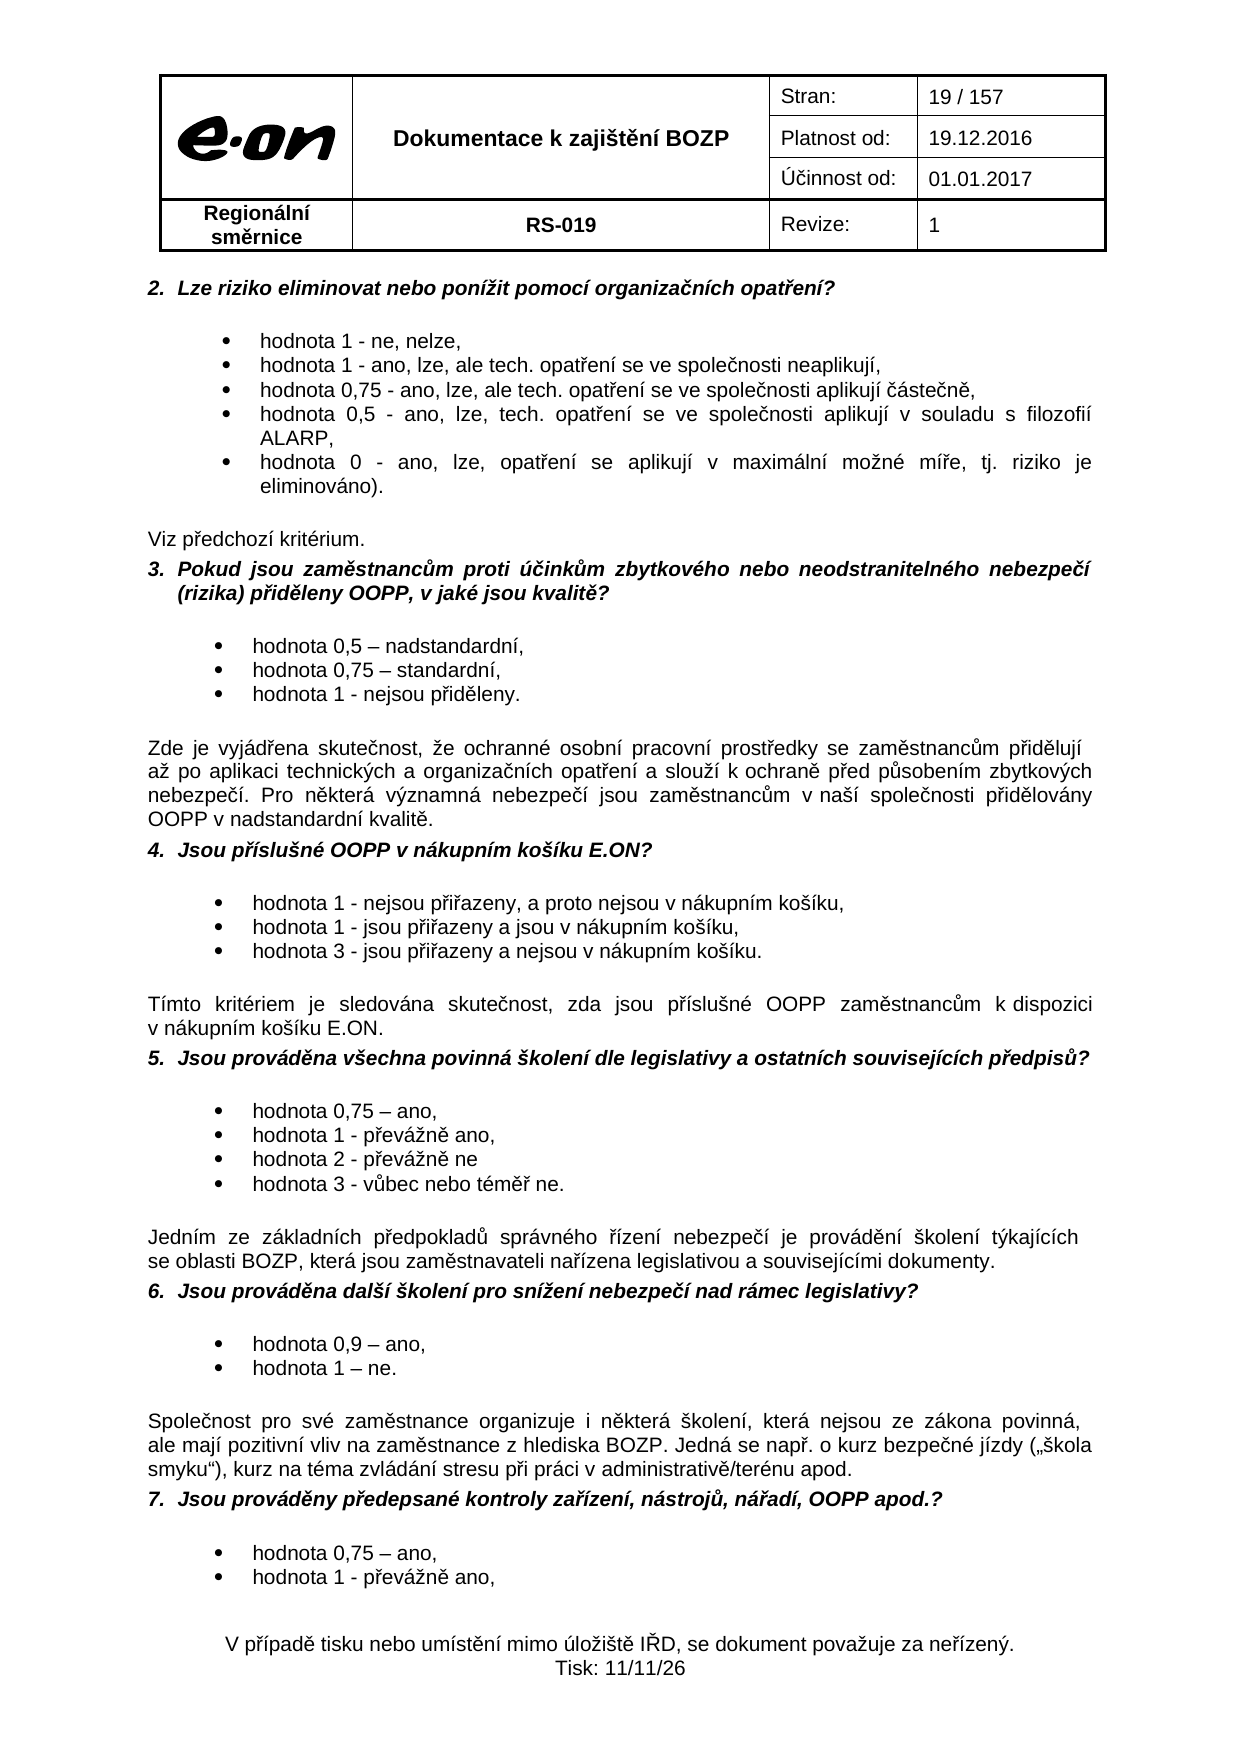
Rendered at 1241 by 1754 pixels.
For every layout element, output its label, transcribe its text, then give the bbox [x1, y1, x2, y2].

text Zde je vyjádřena skutečnost, že ochranné osobní pracovní prostředky se zaměstnancům přidělují až po aplikaci technických a organizačních opatření a slouží k ochraně před působením zbytkových nebezpečí. Pro některá významná nebezpečí jsou zaměstnancům v naší společnosti přidělovány OOPP v nadstandardní kvalitě. [148, 735, 1092, 831]
list hodnota 0,75 - ano, lze, ale tech. opatření se ve společnosti aplikují částečně, [223, 377, 1092, 401]
list hodnota 1 - ano, lze, ale tech. opatření se ve společnosti neaplikují, [223, 353, 1092, 377]
list Jsou prováděna další školení pro snížení nebezpečí nad rámec legislativy? [148, 1279, 1092, 1303]
text Tímto kritériem je sledována skutečnost, zda jsou příslušné OOPP zaměstnancům k dispozici v nákupním košíku E.ON. [148, 992, 1092, 1040]
text Viz předchozí kritérium. [148, 527, 1092, 551]
list Jsou prováděny předepsané kontroly zařízení, nástrojů, nářadí, OOPP apod.? [148, 1487, 1092, 1511]
list hodnota 0,5 – nadstandardní, [215, 634, 1092, 658]
list Lze riziko eliminovat nebo ponížit pomocí organizačních opatření? [148, 276, 1092, 300]
list hodnota 3 - jsou přiřazeny a nejsou v nákupním košíku. [215, 939, 1092, 963]
list hodnota 1 - převážně ano, [215, 1564, 1092, 1588]
text Jedním ze základních předpokladů správného řízení nebezpečí je provádění školení týkajících se oblasti BOZP, která jsou zaměstnavateli nařízena legislativou a souvisejícími dokumenty. [148, 1224, 1092, 1272]
list hodnota 1 – ne. [215, 1356, 1092, 1380]
list hodnota 0,9 – ano, [215, 1332, 1092, 1356]
list Jsou příslušné OOPP v nákupním košíku E.ON? [148, 837, 1092, 861]
list hodnota 0 - ano, lze, opatření se aplikují v maximální možné míře, tj. riziko je eliminováno). [223, 449, 1092, 497]
list hodnota 1 - ne, nelze, [223, 329, 1092, 353]
list hodnota 0,75 – standardní, [215, 658, 1092, 682]
list hodnota 1 - nejsou přiřazeny, a proto nejsou v nákupním košíku, [215, 891, 1092, 914]
list hodnota 0,75 – ano, [215, 1099, 1092, 1123]
list hodnota 0,75 – ano, [215, 1540, 1092, 1564]
list hodnota 1 - jsou přiřazeny a jsou v nákupním košíku, [215, 914, 1092, 939]
list hodnota 1 - nejsou přiděleny. [215, 682, 1092, 706]
list Jsou prováděna všechna povinná školení dle legislativy a ostatních souvisejících předpisů? [148, 1046, 1092, 1070]
list hodnota 3 - vůbec nebo téměř ne. [215, 1171, 1092, 1195]
list hodnota 2 - převážně ne [215, 1147, 1092, 1171]
list Pokud jsou zaměstnancům proti účinkům zbytkového nebo neodstranitelného nebezpečí (rizika) přiděleny OOPP, v jaké jsou kvalitě? [148, 557, 1092, 605]
text Společnost pro své zaměstnance organizuje i některá školení, která nejsou ze zákona povinná, ale mají pozitivní vliv na zaměstnance z hlediska BOZP. Jedná se např. o kurz bezpečné jízdy („škola smyku“), kurz na téma zvládání stresu při práci v administrativě/terénu apod. [148, 1409, 1092, 1481]
list hodnota 1 - převážně ano, [215, 1123, 1092, 1147]
list hodnota 0,5 - ano, lze, tech. opatření se ve společnosti aplikují v souladu s filozofií ALARP, [223, 401, 1092, 449]
